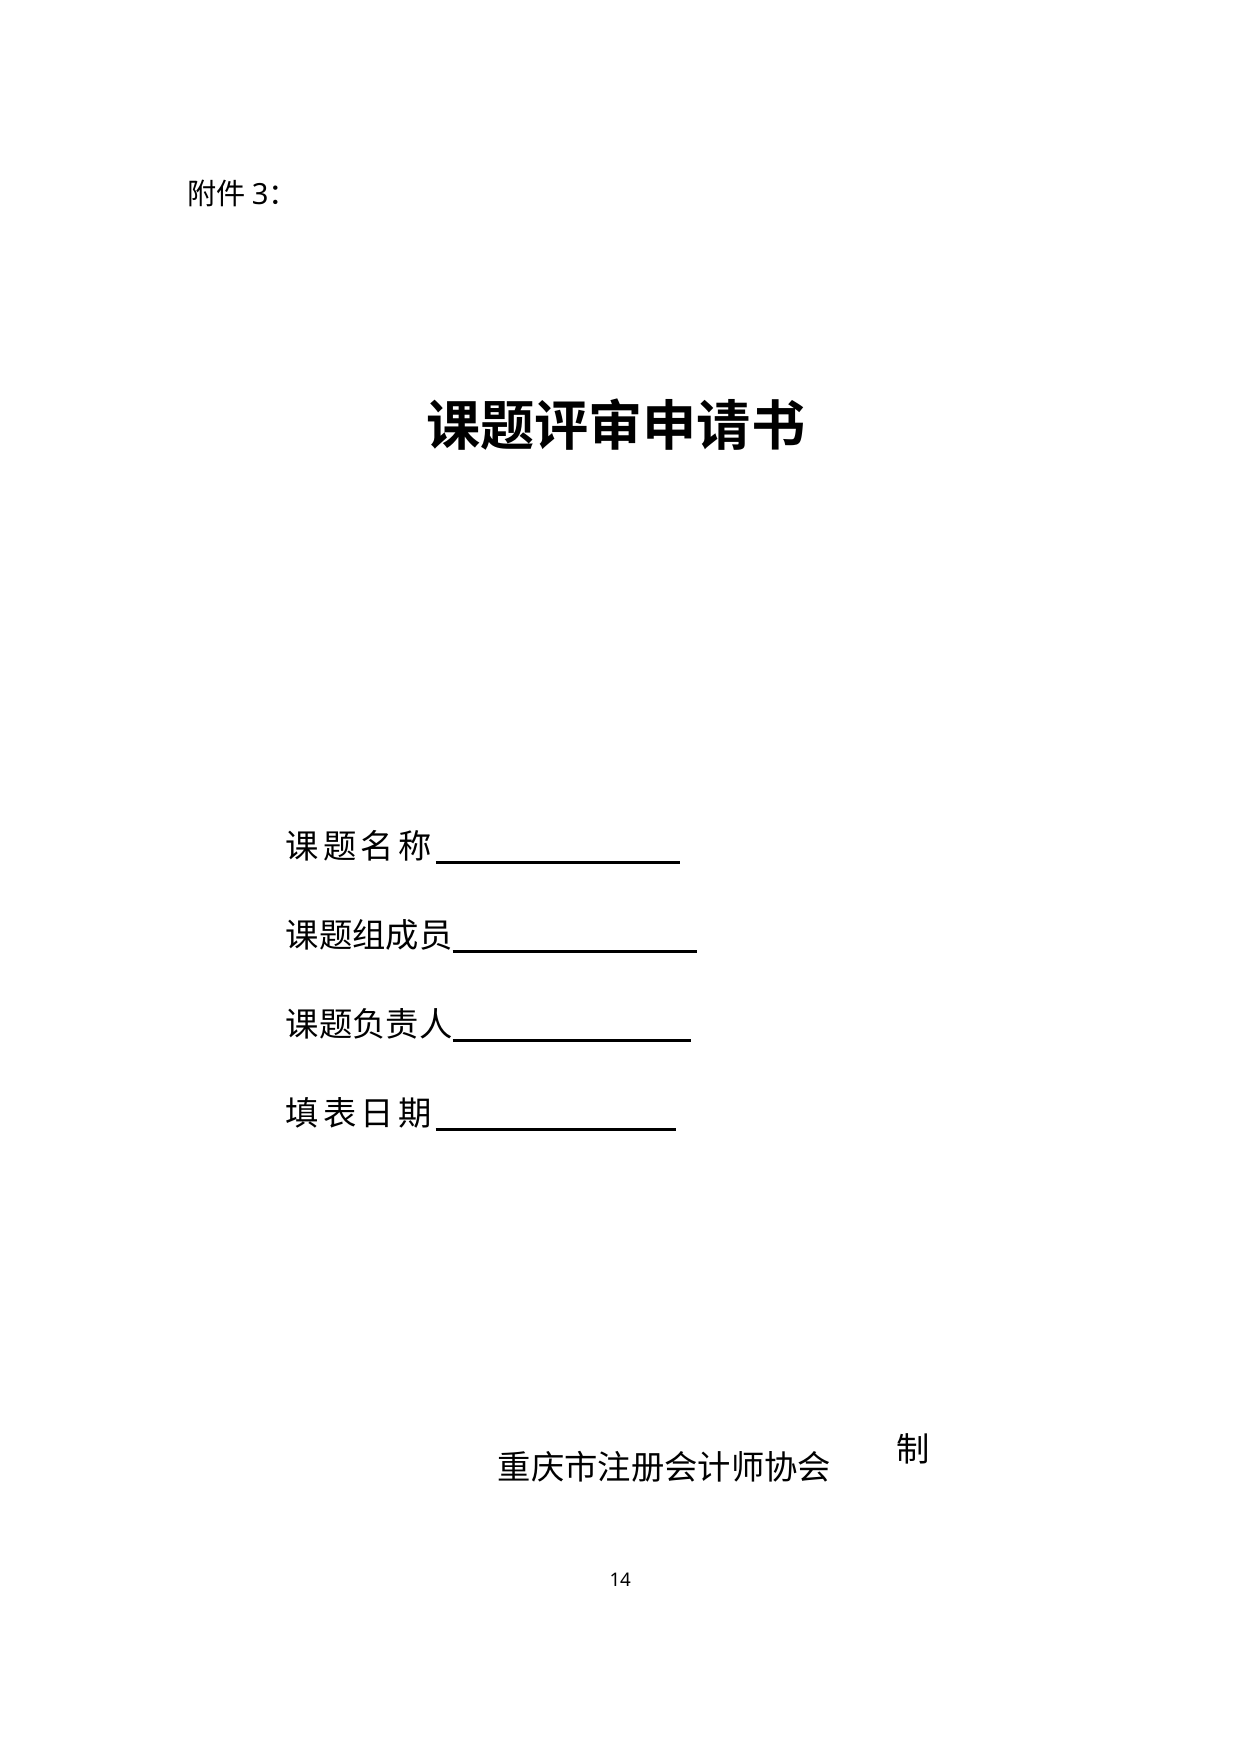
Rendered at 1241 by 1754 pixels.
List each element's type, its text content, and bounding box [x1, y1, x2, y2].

text 附件3： [187, 159, 1053, 224]
text 课题组成员 [286, 901, 1043, 966]
text 课题名称 [286, 812, 1043, 877]
text 课题评审申请书 [187, 373, 1043, 470]
text 课题负责人 [286, 990, 1043, 1055]
text 重庆市注册会计师协会 [286, 1433, 1043, 1498]
text 填表日期 [286, 1078, 1043, 1143]
